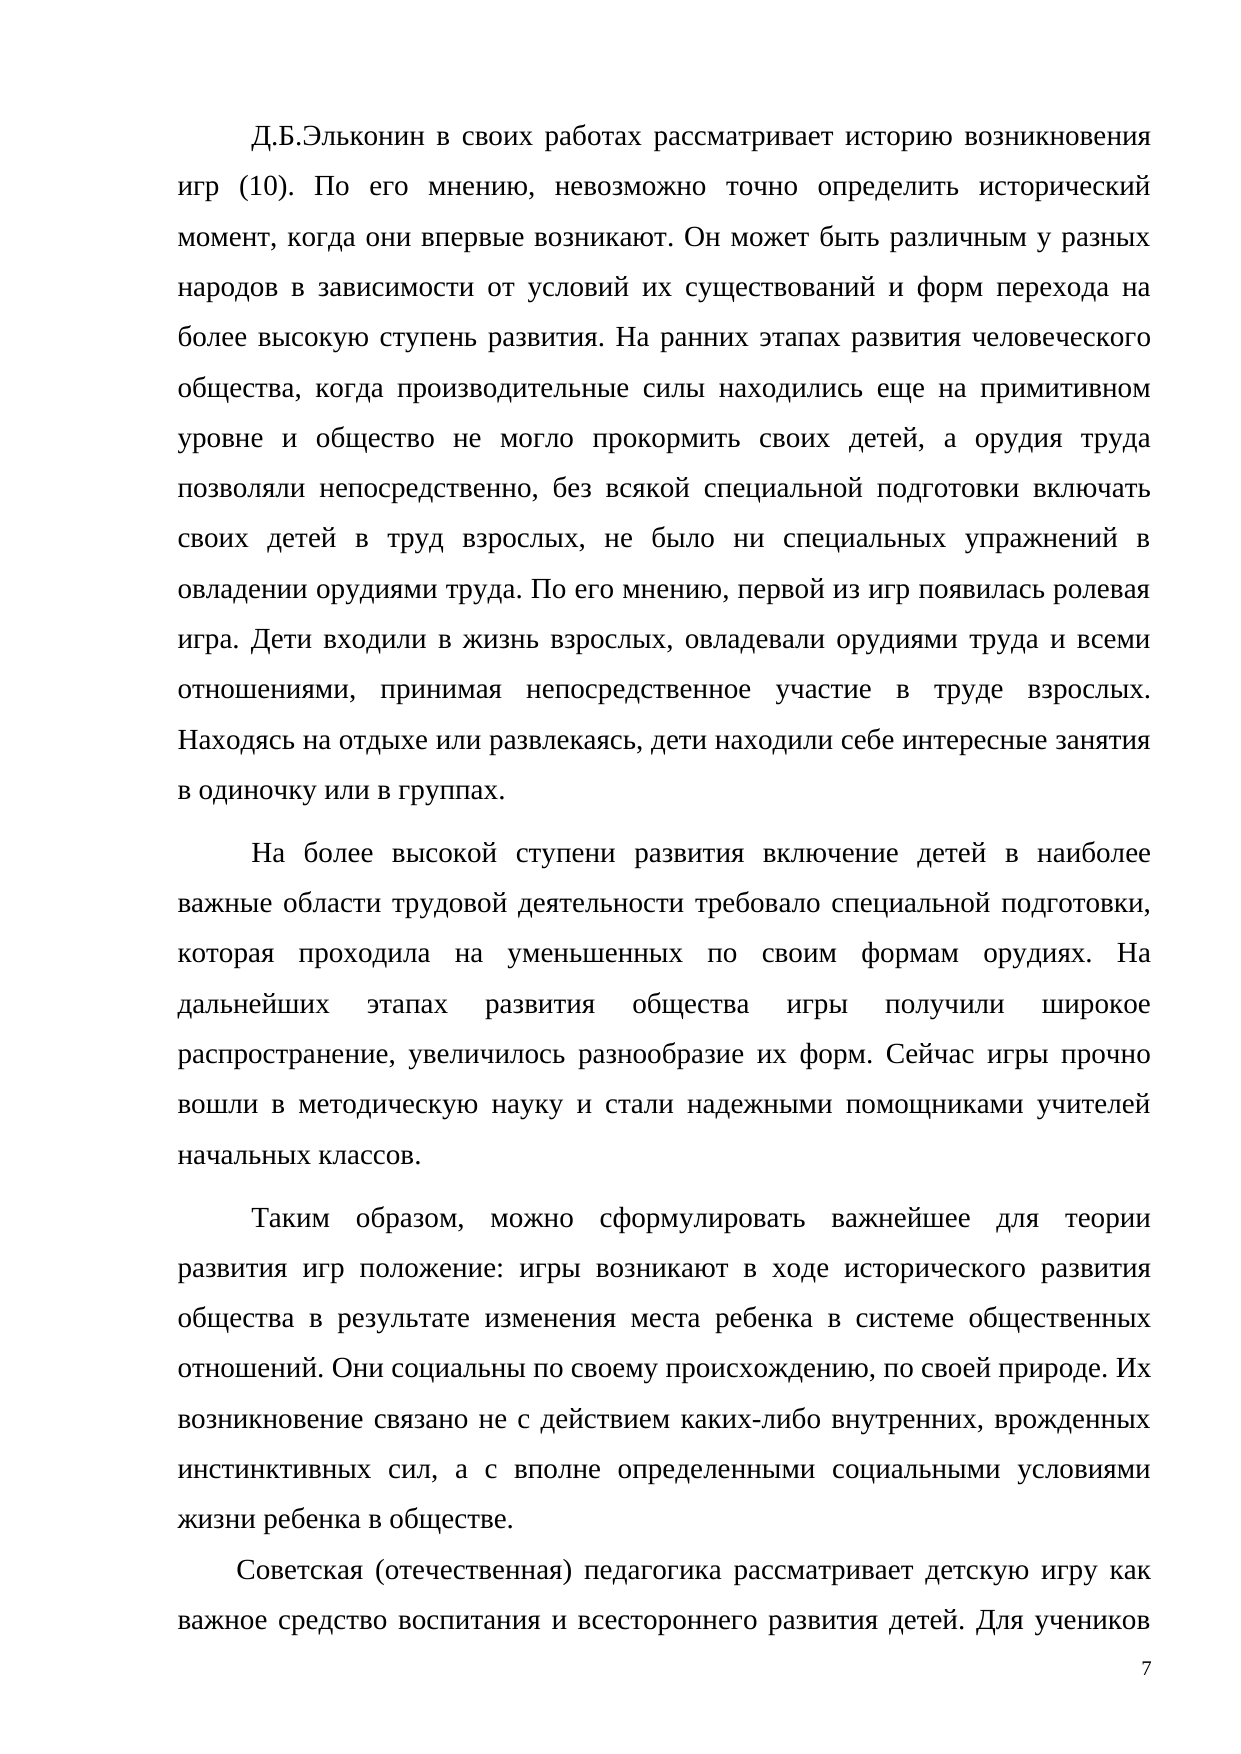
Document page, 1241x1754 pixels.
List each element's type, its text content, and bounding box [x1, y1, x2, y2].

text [177, 1552, 1152, 1636]
text Таким образом, можно сформулировать важнейшее для теории развития игр положение: игры возникают в ходе исторического развития общества в результате изменения места ребенка в системе общественных отношений. Они социальны по своему происхождению, по своей природе. Их возникновение связано не с действием каких-либо внутренних, врожденных инстинктивных сил, а с вполне определенными социальными условиями жизни ребенка в обществе. [177, 1200, 1152, 1535]
text На более высокой ступени развития включение детей в наиболее важные области трудовой деятельности требовало специальной подготовки, которая проходила на уменьшенных по своим формам орудиях. На дальнейших этапах развития общества игры получили широкое распространение, увеличилось разнообразие их форм. Сейчас игры прочно вошли в методическую науку и стали надежными помощниками учителей начальных классов. [177, 835, 1152, 1170]
text Д.Б.Эльконин в своих работах рассматривает историю возникновения игр (10). По его мнению, невозможно точно определить исторический момент, когда они впервые возникают. Он может быть различным у разных народов в зависимости от условий их существований и форм перехода на более высокую ступень развития. На ранних этапах развития человеческого общества, когда производительные силы находились еще на примитивном уровне и общество не могло прокормить своих детей, а орудия труда позволяли непосредственно, без всякой специальной подготовки включать своих детей в труд взрослых, не было ни специальных упражнений в овладении орудиями труда. По его мнению, первой из игр появилась ролевая игра. Дети входили в жизнь взрослых, овладевали орудиями труда и всеми отношениями, принимая непосредственное участие в труде взрослых. Находясь на отдыхе или развлекаясь, дети находили себе интересные занятия в одиночку или в группах. [177, 118, 1152, 806]
